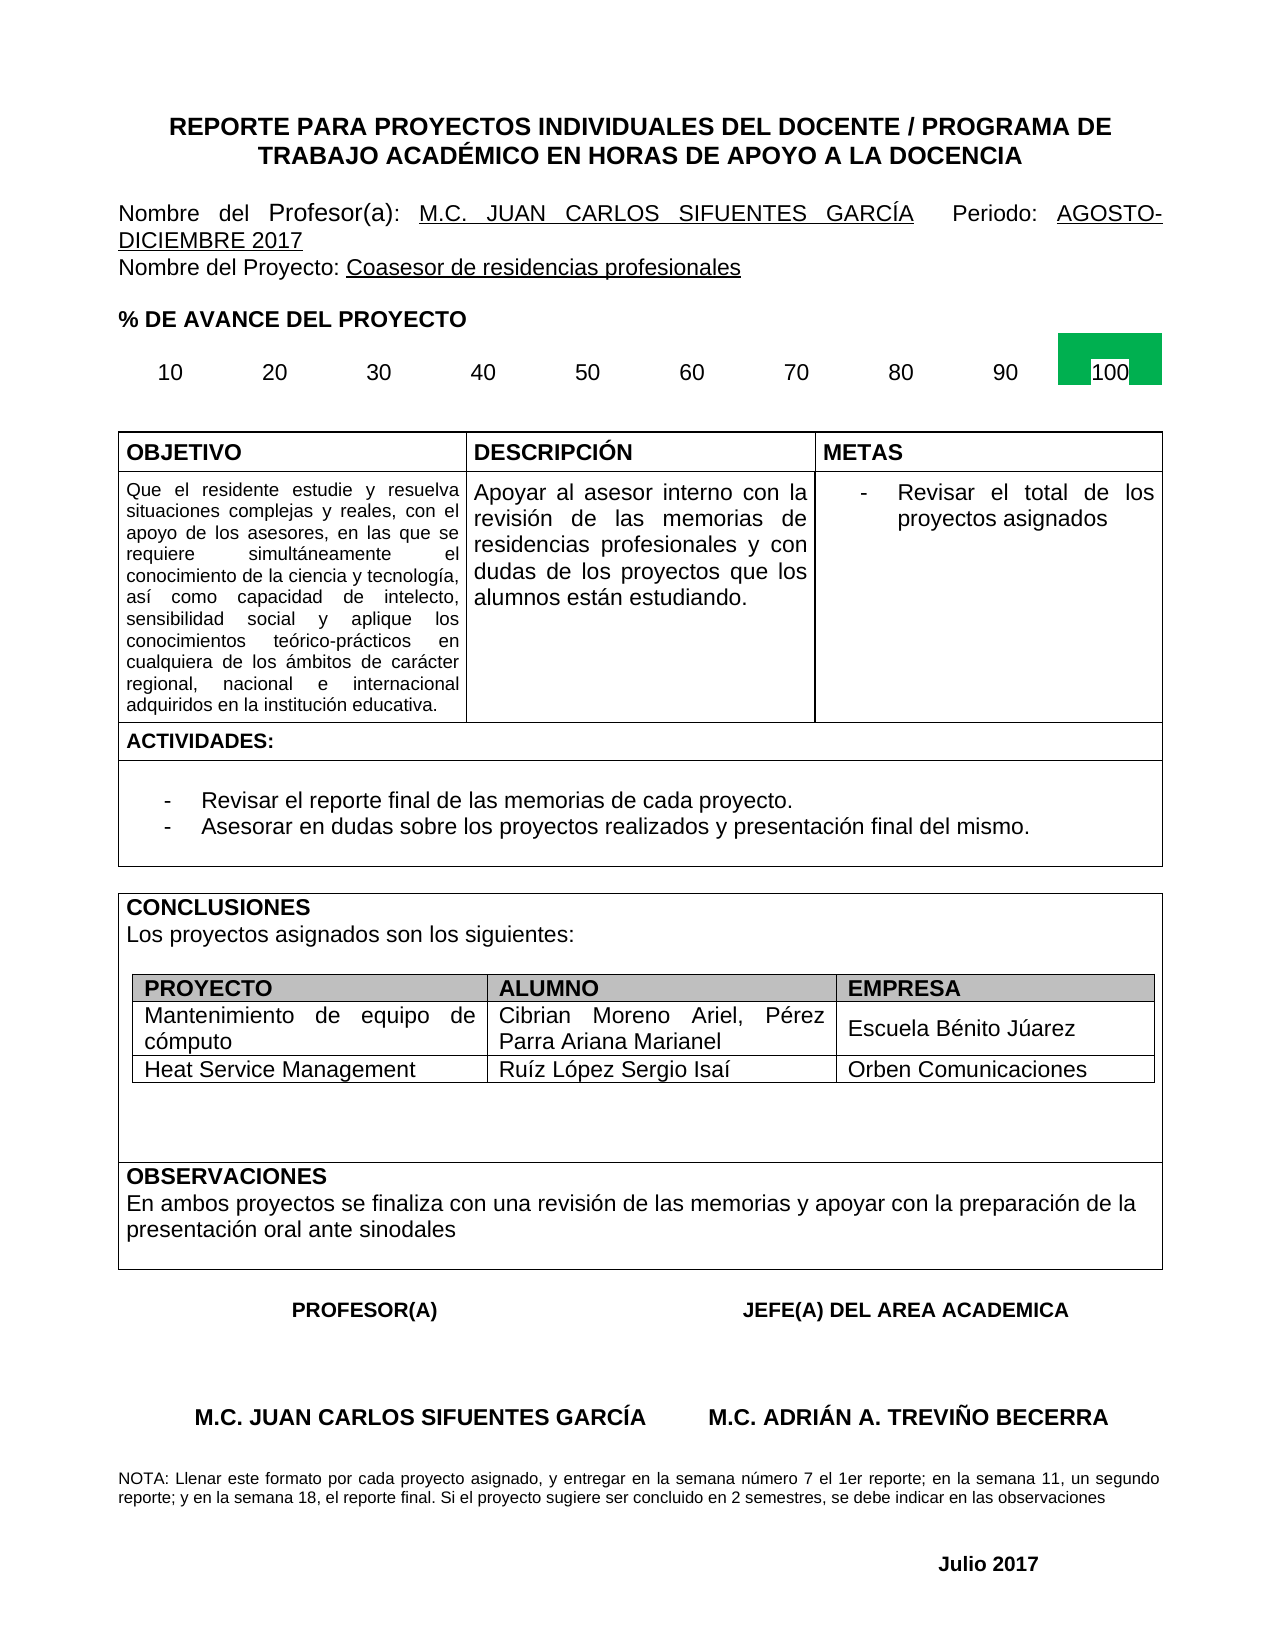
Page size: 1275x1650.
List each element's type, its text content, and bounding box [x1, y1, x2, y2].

table_header OBJETIVO [119, 433, 466, 471]
table_cell Que el residente estudie y resuelva situaciones complejas y reales, con el apoyo de los asesores, en las que se requiere simultáneamente el conocimiento de la ciencia y tecnología, así como capacidad de intelecto, sensibilidad social y aplique los conocimientos teórico-prácticos en cualquiera de los ámbitos de carácter regional, nacional e internacional adquiridos en la institución educativa. [119, 472, 466, 722]
text PROFESOR(A) JEFE(A) DEL AREA ACADEMICA [118, 1298, 1162, 1322]
table_header CONCLUSIONES Los proyectos asignados son los siguientes: [119, 894, 1162, 1162]
subtitle % DE AVANCE DEL PROYECTO [118, 306, 1162, 333]
table_header DESCRIPCIÓN [467, 433, 815, 471]
subtitle Nombre del Proyecto: Coasesor de residencias profesionales [118, 253, 1162, 280]
table_cell OBSERVACIONES En ambos proyectos se finaliza con una revisión de las memorias y apoyar con la preparación de la presentación oral ante sinodales [119, 1163, 1162, 1268]
subtitle Nombre del Profesor(a): M.C. JUAN CARLOS SIFUENTES GARCÍA Periodo: AGOSTO-DICIEMBRE 2017 [118, 198, 1162, 253]
table_header 80 [849, 333, 953, 385]
table_header 20 [222, 333, 327, 385]
table_header METAS [816, 433, 1162, 471]
table_header 10 [118, 333, 222, 385]
table_header 100 [1058, 333, 1162, 385]
table_header 50 [535, 333, 639, 385]
table_cell Revisar el reporte final de las memorias de cada proyecto. Asesorar en dudas sobre los proyectos realizados y presentación final del mismo. [119, 761, 1162, 866]
table_header 60 [640, 333, 744, 385]
subtitle REPORTE PARA PROYECTOS INDIVIDUALES DEL DOCENTE / PROGRAMA DE TRABAJO ACADÉMICO EN HORAS DE APOYO A LA DOCENCIA [118, 112, 1162, 170]
table_header 40 [431, 333, 535, 385]
table_cell Apoyar al asesor interno con la revisión de las memorias de residencias profesionales y con dudas de los proyectos que los alumnos están estudiando. [467, 472, 814, 722]
table_cell Revisar el total de los proyectos asignados [816, 472, 1162, 722]
text NOTA: Llenar este formato por cada proyecto asignado, y entregar en la semana número 7 el 1er reporte; en la semana 11, un segundo reporte; y en la semana 18, el reporte final. Si el proyecto sugiere ser concluido en 2 semestres, se debe indicar en las observaciones [118, 1468, 1162, 1507]
table_header 70 [744, 333, 849, 385]
table_cell ACTIVIDADES: [119, 723, 1162, 759]
table_header 90 [953, 333, 1058, 385]
text M.C. JUAN CARLOS SIFUENTES GARCÍA M.C. ADRIÁN A. TREVIÑO BECERRA [118, 1404, 1162, 1430]
table_header 30 [327, 333, 431, 385]
